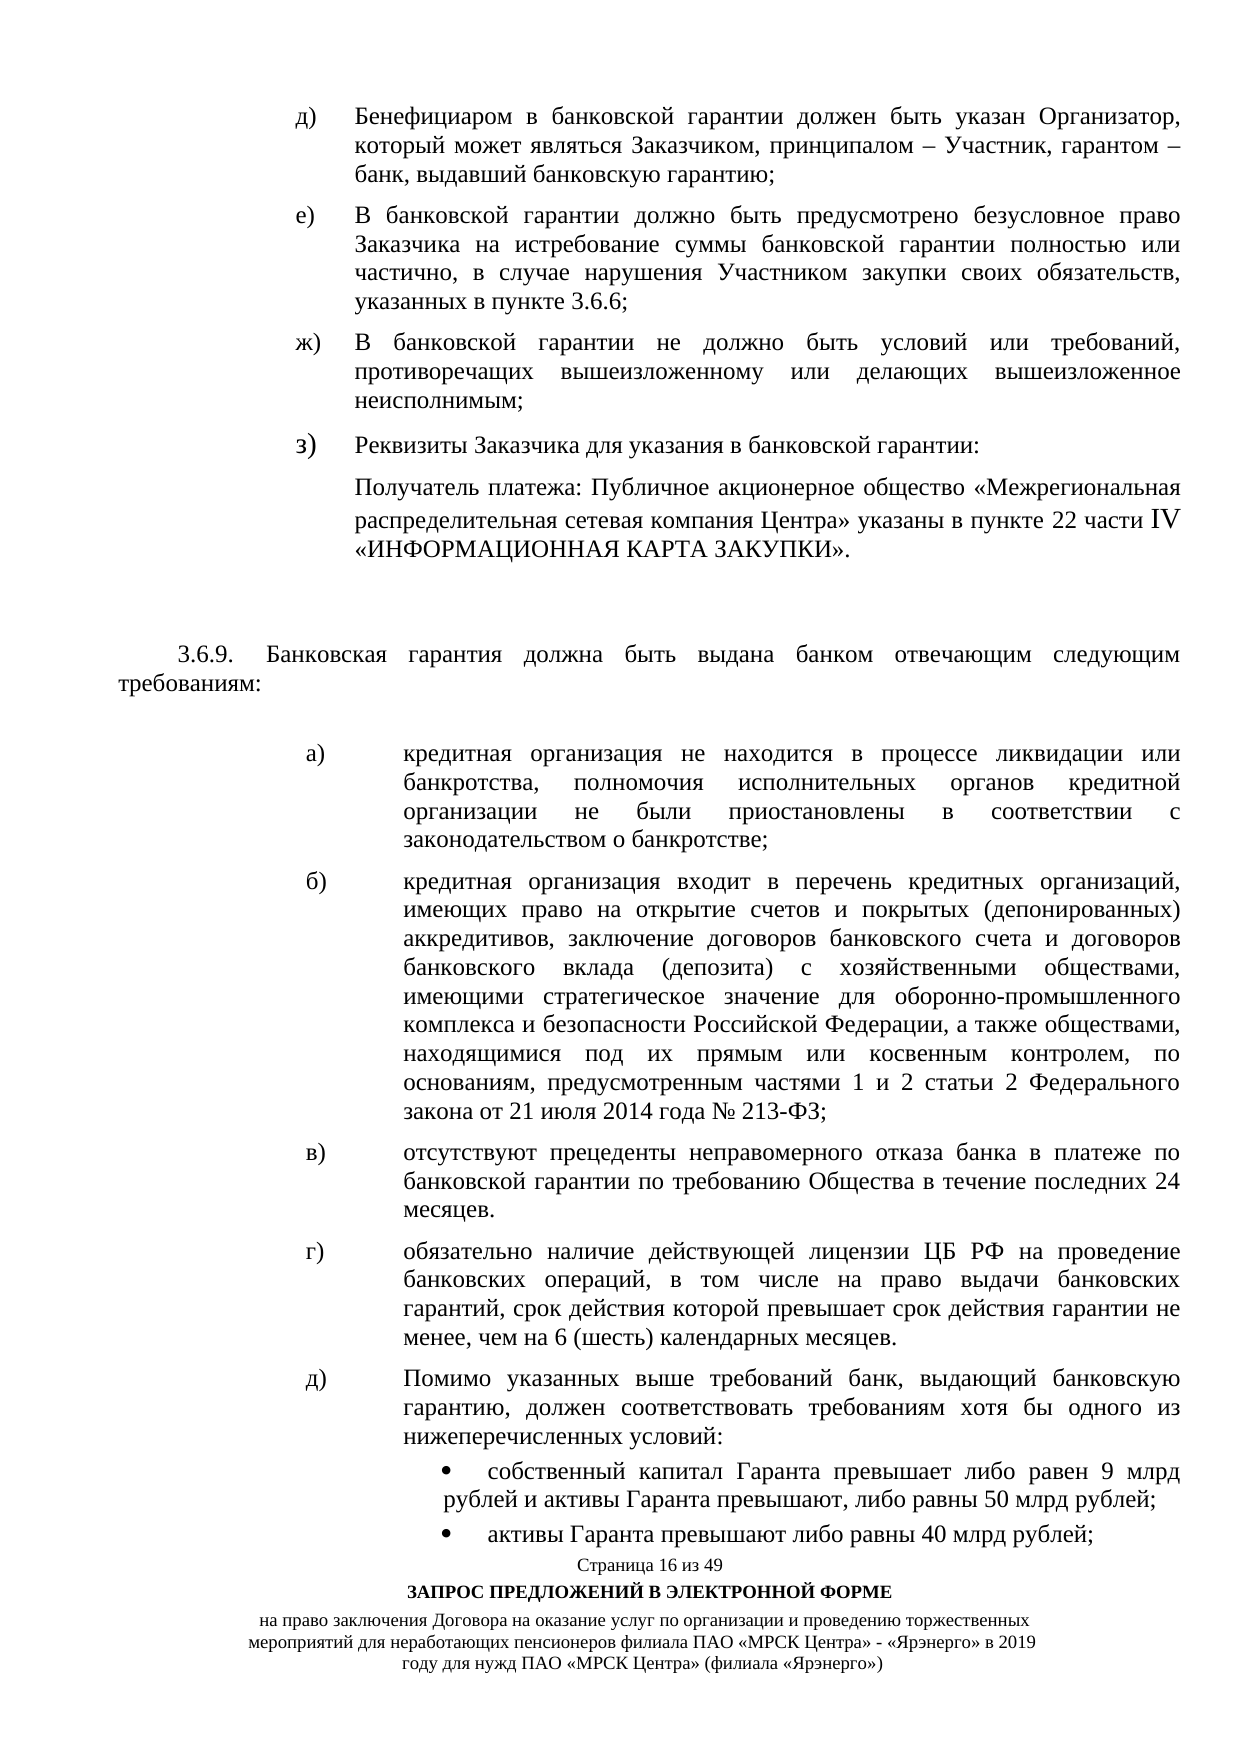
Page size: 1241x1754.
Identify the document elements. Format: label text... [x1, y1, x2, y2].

list Реквизиты Заказчика для указания в банковской гарантии: [295, 426, 1181, 460]
list Помимо указанных выше требований банк, выдающий банковскую гарантию, должен соответствовать требованиям хотя бы одного из нижеперечисленных условий: [306, 1363, 1181, 1449]
list отсутствуют прецеденты неправомерного отказа банка в платеже по банковской гарантии по требованию Общества в течение последних 24 месяцев. [306, 1137, 1181, 1223]
list кредитная организация не находится в процессе ликвидации или банкротства, полномочия исполнительных органов кредитной организации не были приостановлены в соответствии с законодательством о банкротстве; [306, 738, 1181, 853]
list активы Гаранта превышают либо равны 40 млрд рублей; [442, 1519, 1181, 1548]
text Получатель платежа: Публичное акционерное общество «Межрегиональная распределительная сетевая компания Центра» указаны в пункте 22 части IV «ИНФОРМАЦИОННАЯ КАРТА ЗАКУПКИ». [354, 472, 1181, 563]
list собственный капитал Гаранта превышает либо равен 9 млрд рублей и активы Гаранта превышают, либо равны 50 млрд рублей; [442, 1456, 1181, 1513]
subtitle Банковская гарантия должна быть выдана банком отвечающим следующим требованиям: [118, 639, 1181, 697]
list кредитная организация входит в перечень кредитных организаций, имеющих право на открытие счетов и покрытых (депонированных) аккредитивов, заключение договоров банковского счета и договоров банковского вклада (депозита) с хозяйственными обществами, имеющими стратегическое значение для оборонно-промышленного комплекса и безопасности Российской Федерации, а также обществами, находящимися под их прямым или косвенным контролем, по основаниям, предусмотренным частями 1 и 2 статьи 2 Федерального закона от 21 июля 2014 года № 213-ФЗ; [306, 866, 1181, 1124]
list В банковской гарантии должно быть предусмотрено безусловное право Заказчика на истребование суммы банковской гарантии полностью или частично, в случае нарушения Участником закупки своих обязательств, указанных в пункте 3.6.6; [295, 200, 1181, 315]
list В банковской гарантии не должно быть условий или требований, противоречащих вышеизложенному или делающих вышеизложенное неисполнимым; [295, 327, 1181, 414]
list обязательно наличие действующей лицензии ЦБ РФ на проведение банковских операций, в том числе на право выдачи банковских гарантий, срок действия которой превышает срок действия гарантии не менее, чем на 6 (шесть) календарных месяцев. [306, 1236, 1181, 1351]
list Бенефициаром в банковской гарантии должен быть указан Организатор, который может являться Заказчиком, принципалом – Участник, гарантом – банк, выдавший банковскую гарантию; [295, 101, 1181, 187]
